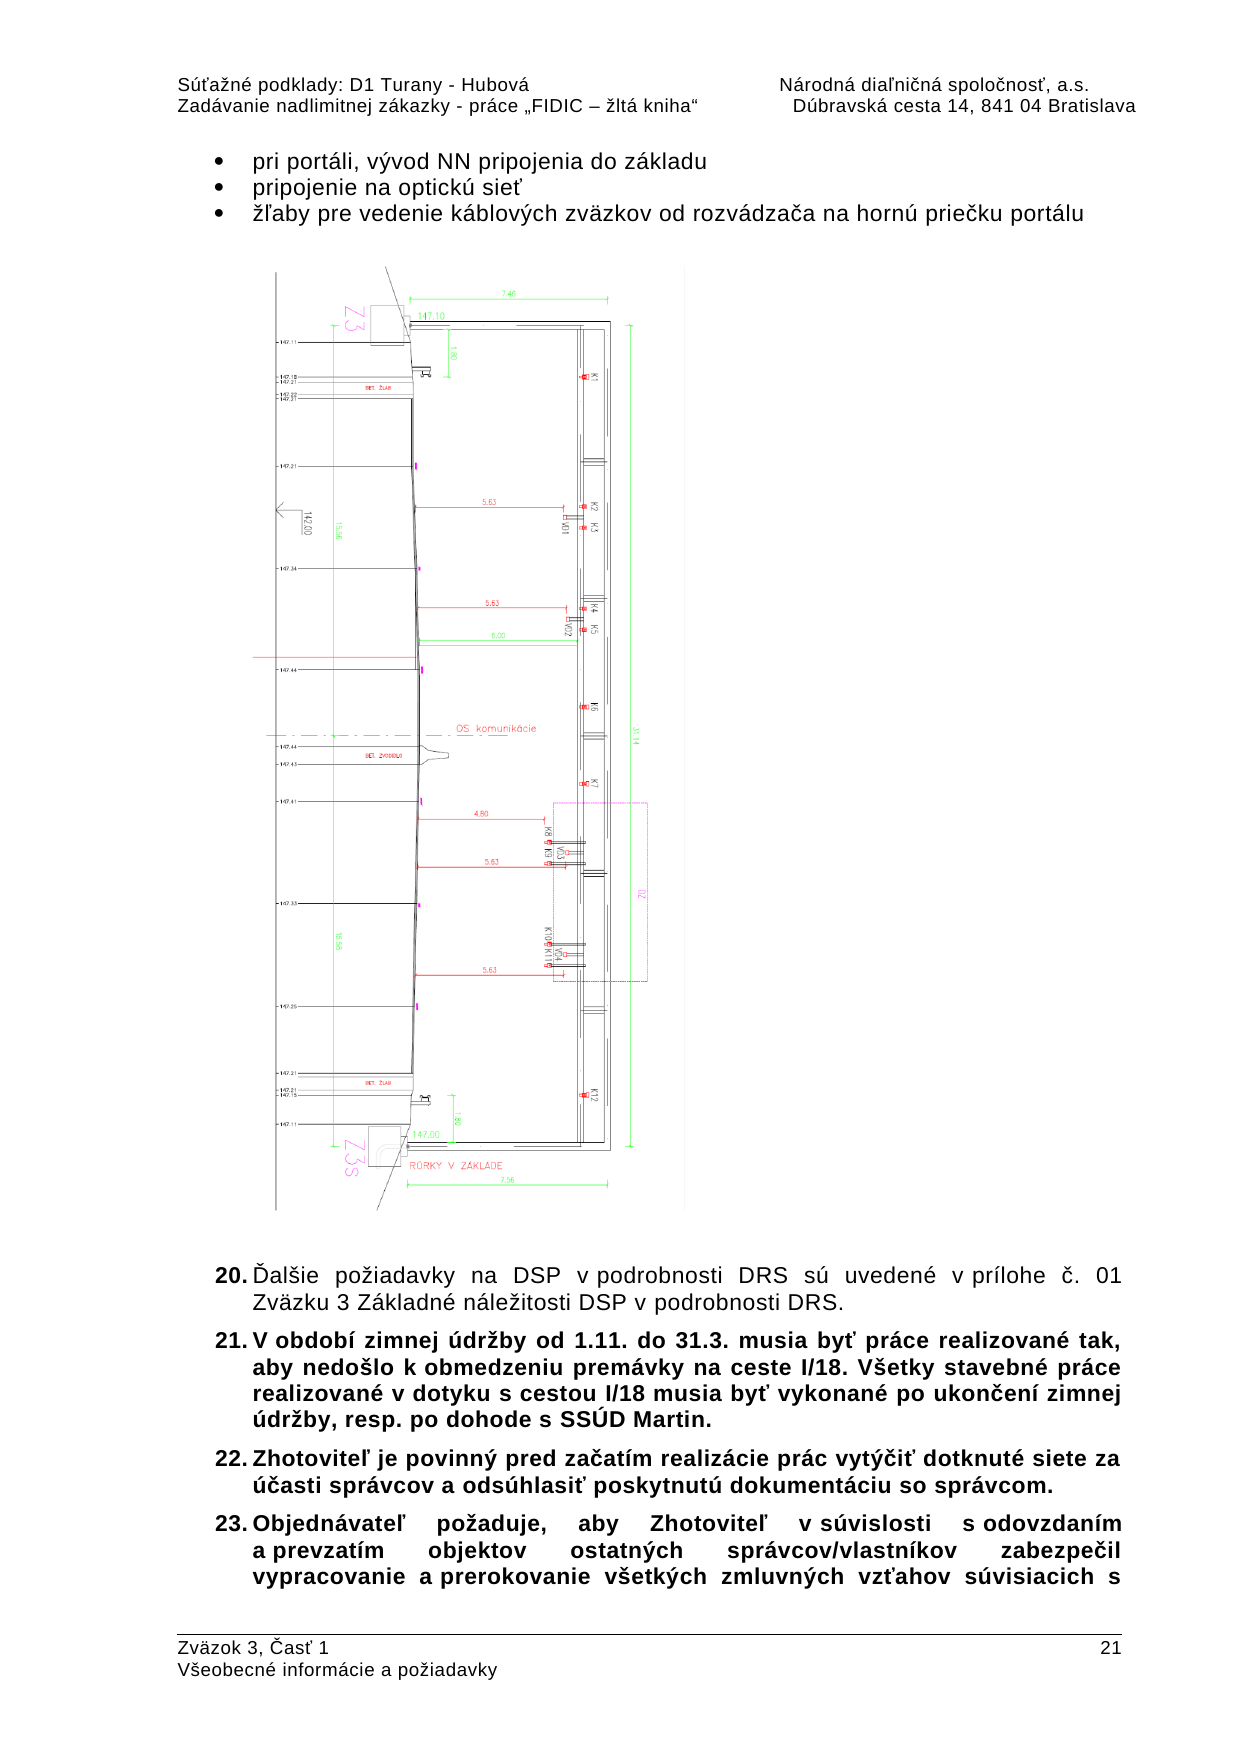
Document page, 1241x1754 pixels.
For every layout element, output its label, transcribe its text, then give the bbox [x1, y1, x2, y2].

list pripojenie na optickú sieť [215, 174, 1122, 200]
list Ďalšie požiadavky na DSP v podrobnosti DRS sú uvedené v prílohe č. 01 Zväzku 3 Základné náležitosti DSP v podrobnosti DRS. [215, 1262, 1122, 1315]
list pri portáli, vývod NN pripojenia do základu [215, 148, 1122, 174]
list žľaby pre vedenie káblových zväzkov od rozvádzača na hornú priečku portálu [215, 200, 1122, 227]
list V období zimnej údržby od 1.11. do 31.3. musia byť práce realizované tak, aby nedošlo k obmedzeniu premávky na ceste I/18. Všetky stavebné práce realizované v dotyku s cestou I/18 musia byť vykonané po ukončení zimnej údržby, resp. po dohode s SSÚD Martin. [215, 1327, 1122, 1433]
picture [253, 267, 685, 1210]
list Zhotoviteľ je povinný pred začatím realizácie prác vytýčiť dotknuté siete za účasti správcov a odsúhlasiť poskytnutú dokumentáciu so správcom. [215, 1445, 1122, 1498]
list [215, 1510, 1122, 1589]
